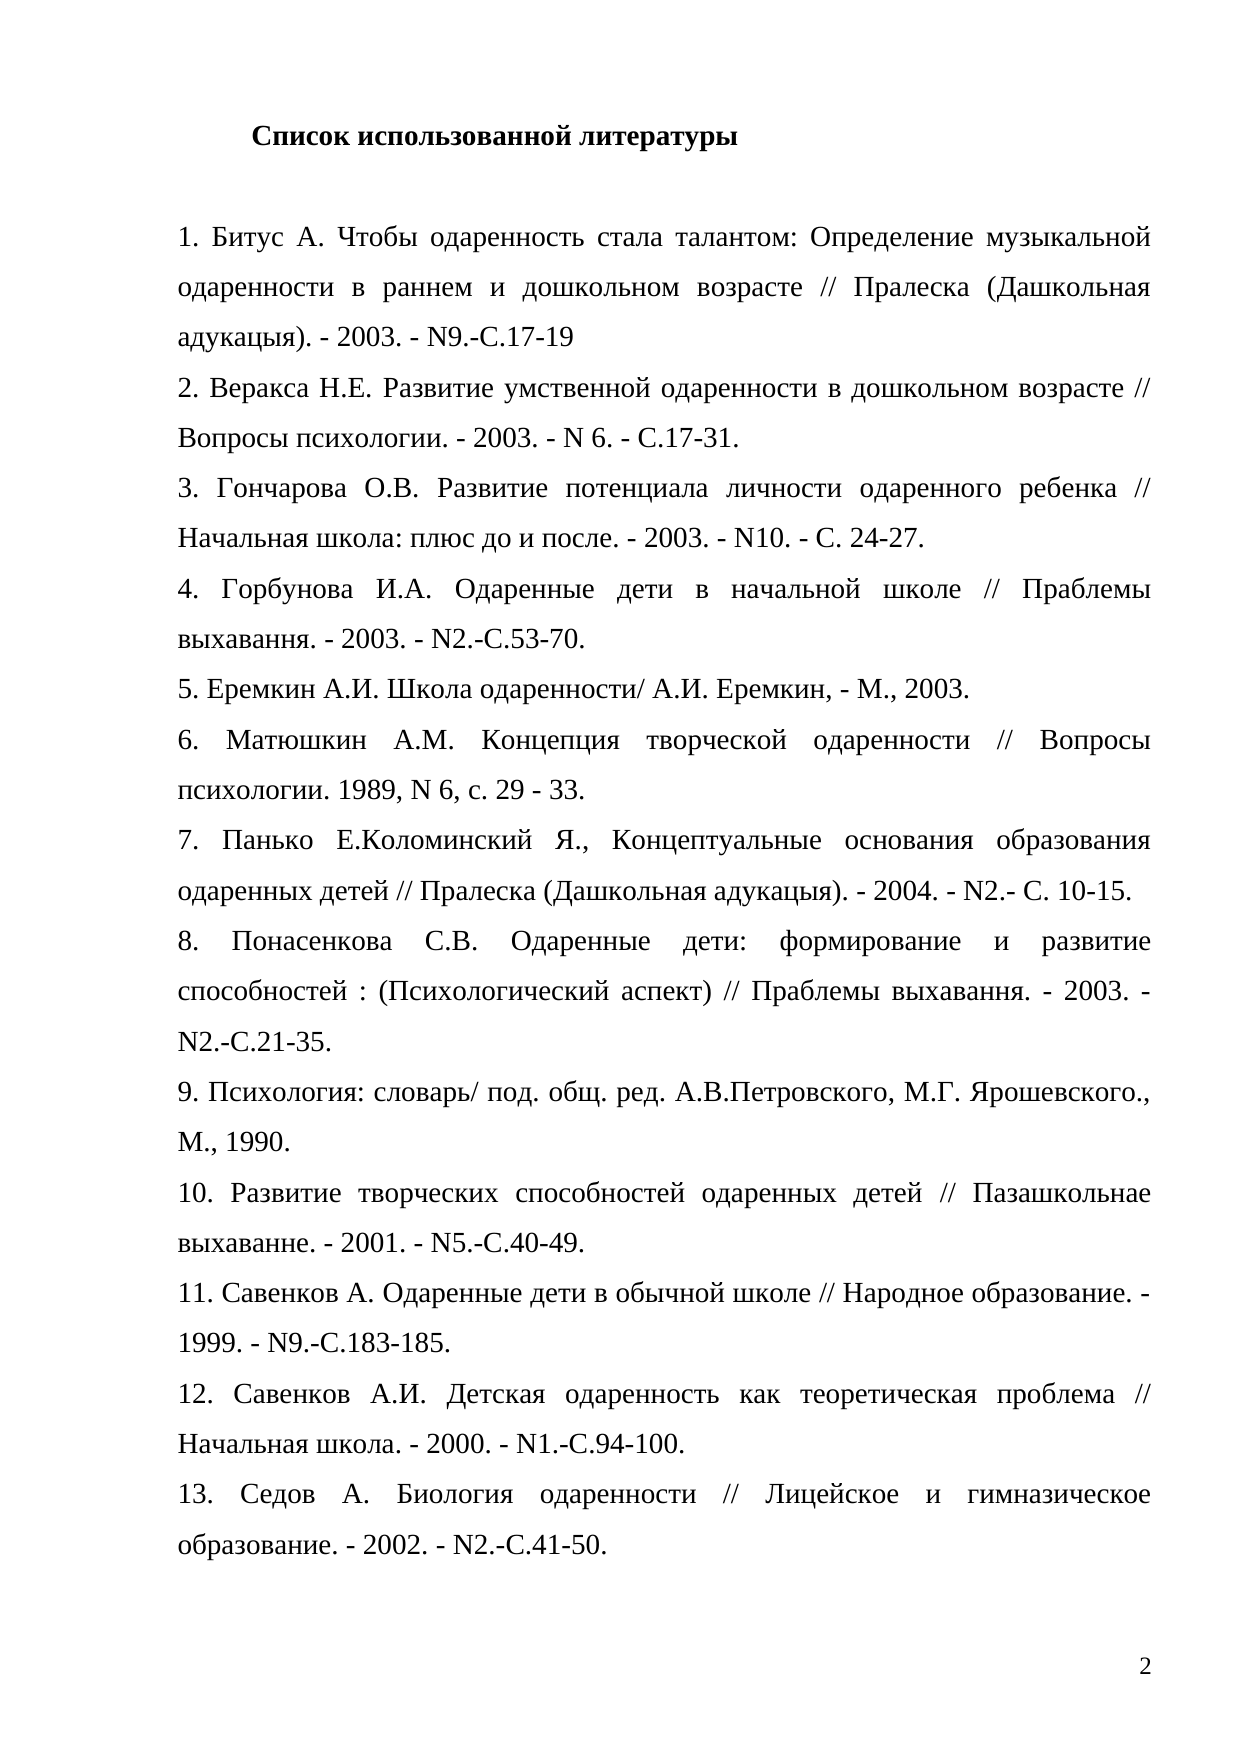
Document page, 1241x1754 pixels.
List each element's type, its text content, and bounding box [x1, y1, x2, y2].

text 11. Савенков А. Одаренные дети в обычной школе // Народное образование. - 1999. - N9.-С.183-185. [177, 1275, 1152, 1359]
text 5. Еремкин А.И. Школа одаренности/ А.И. Еремкин, - М., 2003. [177, 672, 1152, 705]
text 7. Панько Е.Коломинский Я., Концептуальные основания образования одаренных детей // Пралеска (Дашкольная адукацыя). - 2004. - N2.- С. 10-15. [177, 822, 1152, 906]
text 2. Веракса Н.Е. Развитие умственной одаренности в дошкольном возрасте // Вопросы психологии. - 2003. - N 6. - С.17-31. [177, 370, 1152, 453]
text 8. Понасенкова С.В. Одаренные дети: формирование и развитие способностей : (Психологический аспект) // Праблемы выхавання. - 2003. - N2.-С.21-35. [177, 923, 1152, 1057]
text 9. Психология: словарь/ под. общ. ред. А.В.Петровского, М.Г. Ярошевского., М., 1990. [177, 1074, 1152, 1158]
text Список использованной литературы [177, 118, 1152, 152]
text 13. Седов А. Биология одаренности // Лицейское и гимназическое образование. - 2002. - N2.-С.41-50. [177, 1477, 1152, 1560]
text 4. Горбунова И.А. Одаренные дети в начальной школе // Праблемы выхавання. - 2003. - N2.-С.53-70. [177, 571, 1152, 655]
text 12. Савенков А.И. Детская одаренность как теоретическая проблема // Начальная школа. - 2000. - N1.-С.94-100. [177, 1376, 1152, 1460]
text 10. Развитие творческих способностей одаренных детей // Пазашкольнае выхаванне. - 2001. - N5.-С.40-49. [177, 1175, 1152, 1258]
text 3. Гончарова О.В. Развитие потенциала личности одаренного ребенка // Начальная школа: плюс до и после. - 2003. - N10. - С. 24-27. [177, 470, 1152, 554]
text 1. Битус А. Чтобы одаренность стала талантом: Определение музыкальной одаренности в раннем и дошкольном возрасте // Пралеска (Дашкольная адукацыя). - 2003. - N9.-С.17-19 [177, 219, 1152, 353]
text 6. Матюшкин А.М. Концепция творческой одаренности // Вопросы психологии. 1989, N 6, с. 29 - 33. [177, 722, 1152, 806]
